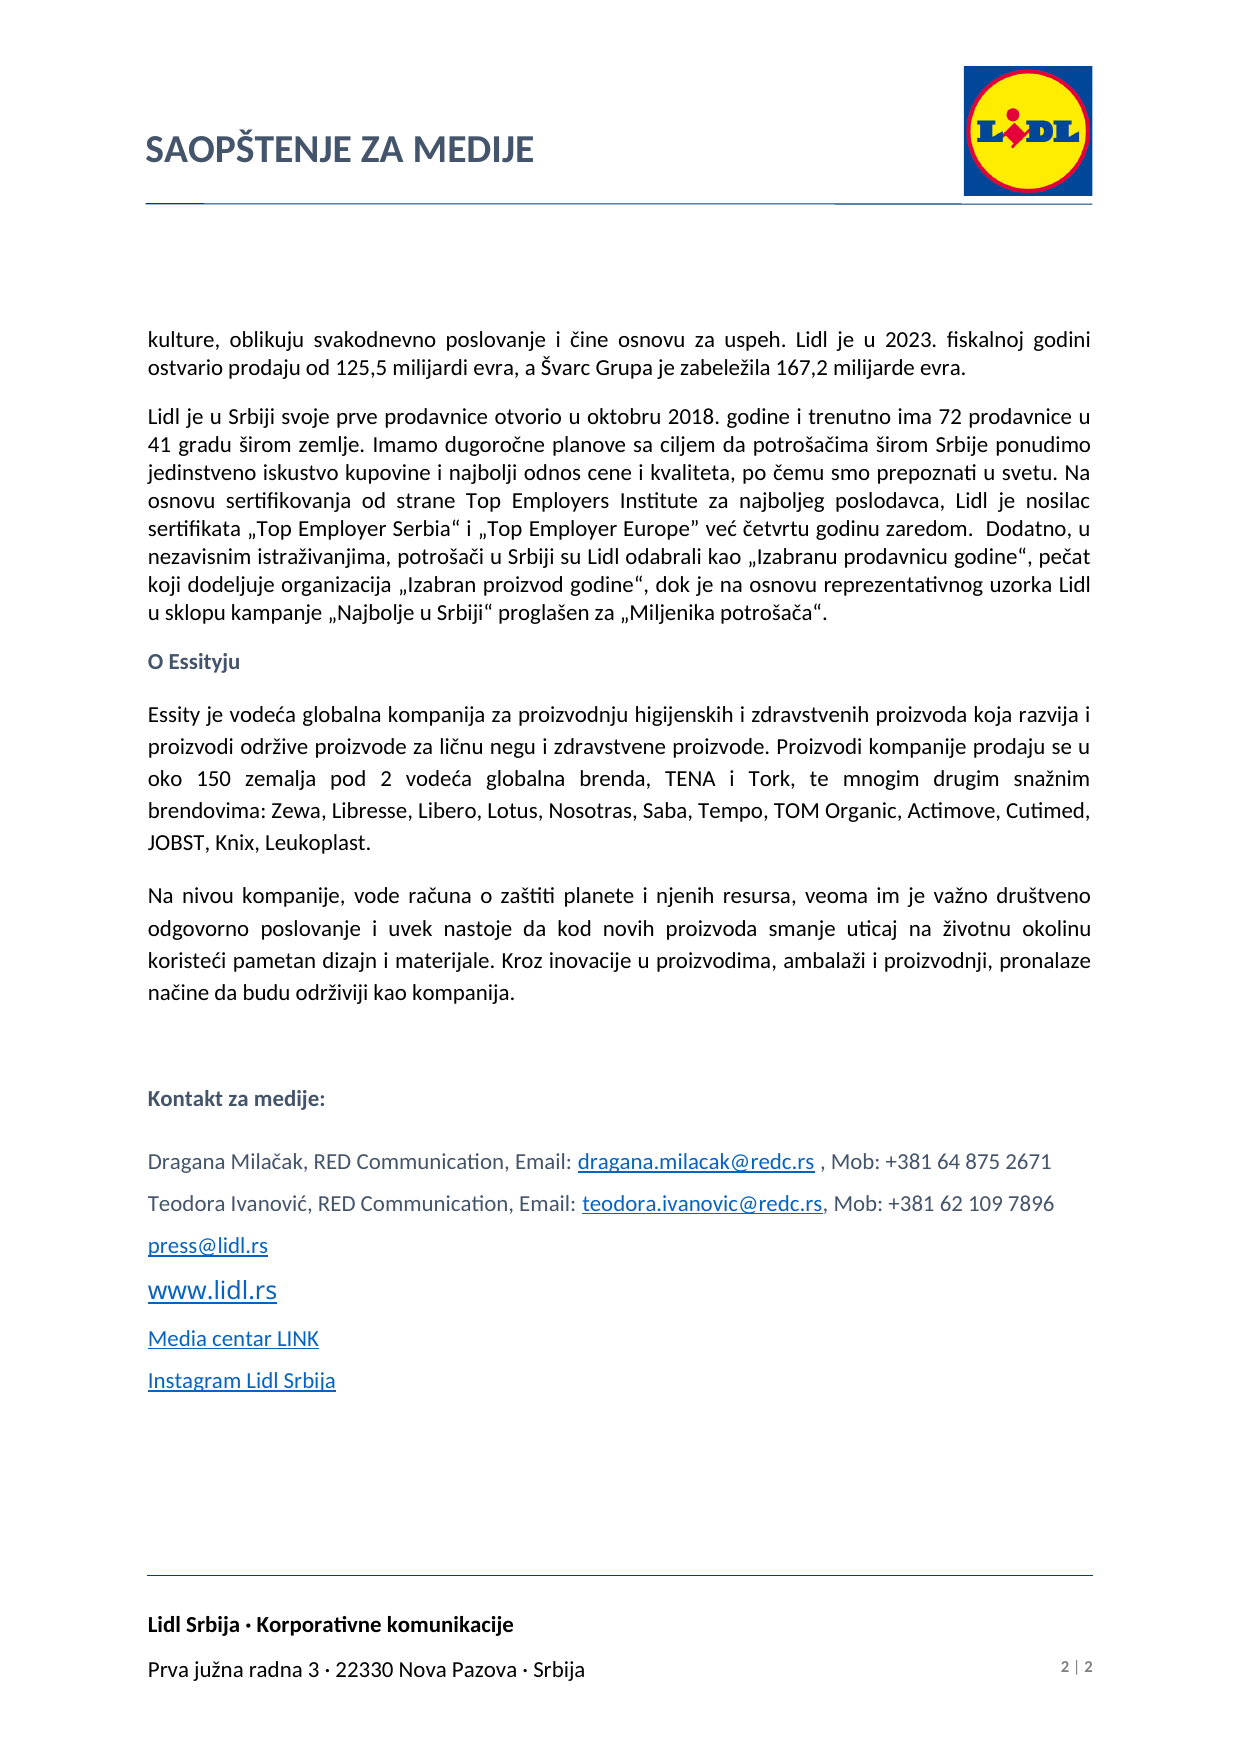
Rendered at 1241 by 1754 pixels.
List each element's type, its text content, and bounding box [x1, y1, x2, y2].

text Teodora Ivanović, RED Communication, Email: teodora.ivanovic@redc.rs, Mob: +381 62 109 7896 [148, 1189, 1092, 1217]
text Kontakt za medije: [148, 1084, 1092, 1112]
text Dragana Milačak, RED Communication, Email: dragana.milacak@redc.rs , Mob: +381 64 875 2671 [148, 1147, 1092, 1175]
text Media centar LINK [148, 1324, 1092, 1352]
text press@lidl.rs [148, 1231, 1092, 1259]
text Essity je vodeća globalna kompanija za proizvodnju higijenskih i zdravstvenih proizvoda koja razvija i proizvodi održive proizvode za ličnu negu i zdravstvene proizvode. Proizvodi kompanije prodaju se u oko 150 zemalja pod 2 vodeća globalna brenda, TENA i Tork, te mnogim drugim snažnim brendovima: Zewa, Libresse, Libero, Lotus, Nosotras, Saba, Tempo, TOM Organic, Actimove, Cutimed, JOBST, Knix, Leukoplast. [148, 700, 1092, 857]
text O Essityju [148, 647, 1092, 675]
picture [963, 66, 1093, 196]
text Na nivou kompanije, vode računa o zaštiti planete i njenih resursa, veoma im je važno društveno odgovorno poslovanje i uvek nastoje da kod novih proizvoda smanje uticaj na životnu okolinu koristeći pametan dizajn i materijale. Kroz inovacije u proizvodima, ambalaži i proizvodnji, pronalaze načine da budu održiviji kao kompanija. [148, 882, 1092, 1006]
text Lidl je u Srbiji svoje prve prodavnice otvorio u oktobru 2018. godine i trenutno ima 72 prodavnice u 41 gradu širom zemlje. Imamo dugoročne planove sa ciljem da potrošačima širom Srbije ponudimo jedinstveno iskustvo kupovine i najbolji odnos cene i kvaliteta, po čemu smo prepoznati u svetu. Na osnovu sertifikovanja od strane Top Employers Institute za najboljeg poslodavca, Lidl je nosilac sertifikata „Top Employer Serbia“ i „Top Employer Europe” već četvrtu godinu zaredom. Dodatno, u nezavisnim istraživanjima, potrošači u Srbiji su Lidl odabrali kao „Izabranu prodavnicu godine“, pečat koji dodeljuje organizacija „Izabran proizvod godine“, dok je na osnovu reprezentativnog uzorka Lidl u sklopu kampanje „Najbolje u Srbiji“ proglašen za „Miljenika potrošača“. [148, 402, 1092, 626]
text www.lidl.rs [148, 1273, 1092, 1307]
text Instagram Lidl Srbija [148, 1366, 1092, 1394]
